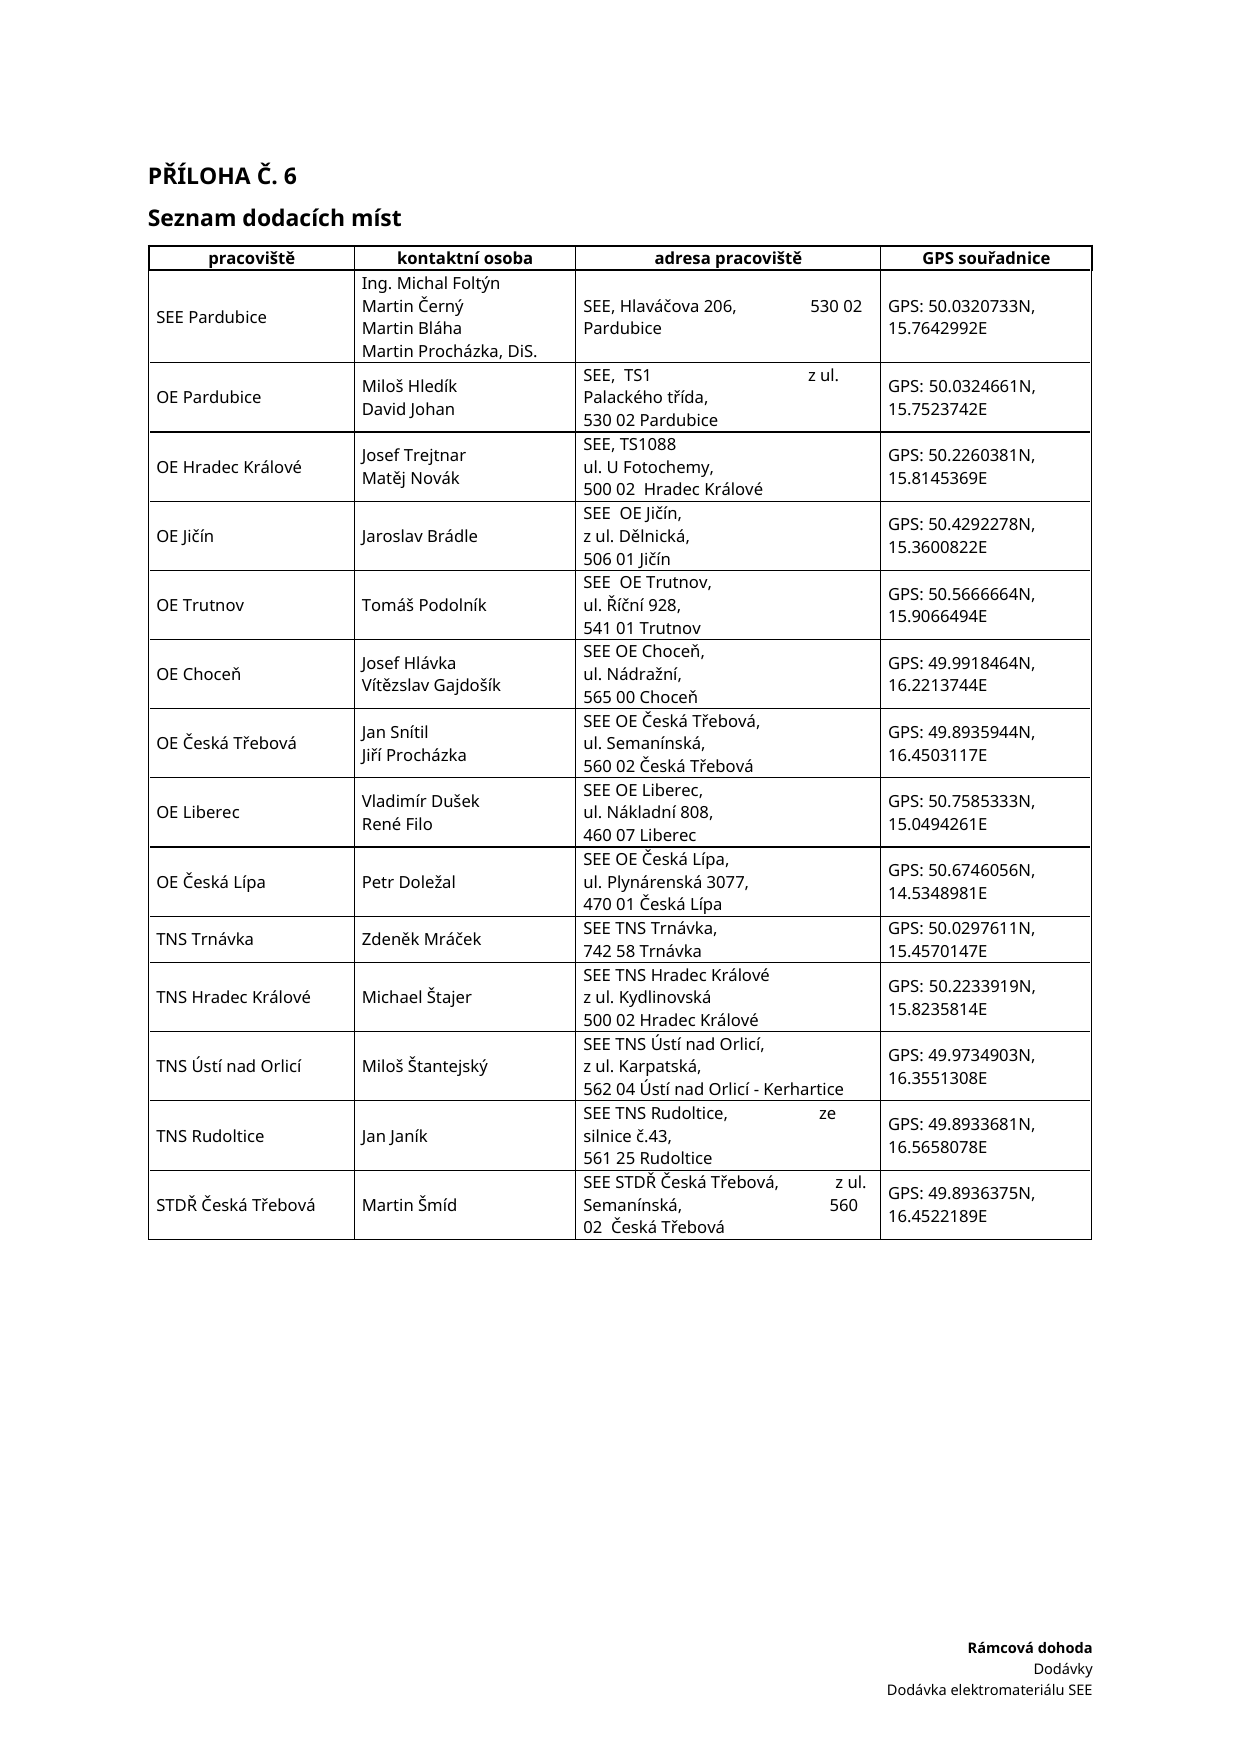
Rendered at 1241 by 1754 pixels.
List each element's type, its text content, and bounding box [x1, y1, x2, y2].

table_cell GPS: 49.8935944N, 16.4503117E [881, 708, 1091, 777]
table_cell Jan Janík [355, 1101, 575, 1169]
table_cell OE Česká Třebová [149, 708, 354, 777]
table_cell Jaroslav Brádle [355, 502, 575, 570]
table_cell TNS Hradec Králové [149, 962, 354, 1031]
table_cell SEE, Hlaváčova 206, 530 02 Pardubice [576, 271, 880, 362]
table_cell TNS Trnávka [149, 916, 354, 962]
table_cell OE Pardubice [149, 362, 354, 431]
table_cell Ing. Michal Foltýn Martin Černý Martin Bláha Martin Procházka, DiS. [355, 271, 575, 362]
table_cell SEE TNS Trnávka, 742 58 Trnávka [576, 917, 880, 962]
table_cell SEE, TS1088 ul. U Fotochemy, 500 02 Hradec Králové [576, 433, 880, 501]
table_cell GPS: 50.6746056N, 14.5348981E [881, 846, 1091, 916]
table_header kontaktní osoba [355, 247, 575, 269]
table_cell OE Hradec Králové [149, 431, 354, 501]
table_cell TNS Ústí nad Orlicí [149, 1031, 354, 1100]
table_header pracoviště [150, 247, 354, 269]
table_cell SEE OE Česká Třebová, ul. Semanínská, 560 02 Česká Třebová [576, 709, 880, 777]
table_cell GPS: 50.0324661N, 15.7523742E [881, 362, 1091, 431]
table_cell Tomáš Podolník [355, 571, 575, 639]
table_cell GPS: 49.8936375N, 16.4522189E [881, 1170, 1091, 1239]
table_cell Josef Hlávka Vítězslav Gajdošík [355, 640, 575, 708]
table_cell GPS: 50.2260381N, 15.8145369E [881, 431, 1091, 501]
table_cell GPS: 50.5666664N, 15.9066494E [881, 570, 1091, 639]
table_cell Michael Štajer [355, 963, 575, 1031]
table_cell SEE OE Česká Lípa, ul. Plynárenská 3077, 470 01 Česká Lípa [576, 848, 880, 916]
table_cell Josef Trejtnar Matěj Novák [355, 433, 575, 501]
table_cell Zdeněk Mráček [355, 917, 575, 962]
table_header adresa pracoviště [576, 247, 880, 269]
table_cell SEE Pardubice [149, 271, 354, 362]
table_cell Martin Šmíd [355, 1171, 575, 1239]
text Příloha č. 6 [148, 161, 1093, 190]
table_cell Vladimír Dušek René Filo [355, 778, 575, 846]
table_cell SEE OE Trutnov, ul. Říční 928, 541 01 Trutnov [576, 571, 880, 639]
table_cell GPS: 49.9918464N, 16.2213744E [881, 639, 1091, 708]
table_cell Jan Snítil Jiří Procházka [355, 709, 575, 777]
table_cell OE Liberec [149, 777, 354, 846]
table_cell SEE OE Choceň, ul. Nádražní, 565 00 Choceň [576, 640, 880, 708]
table_cell Miloš Štantejský [355, 1032, 575, 1100]
table_cell TNS Rudoltice [149, 1100, 354, 1169]
table_cell GPS: 50.0297611N, 15.4570147E [881, 916, 1091, 962]
table_cell OE Trutnov [149, 570, 354, 639]
table_cell Petr Doležal [355, 848, 575, 916]
table_cell Miloš Hledík David Johan [355, 363, 575, 431]
table_cell SEE TNS Hradec Králové z ul. Kydlinovská 500 02 Hradec Králové [576, 963, 880, 1031]
table_cell OE Jičín [149, 501, 354, 570]
table_cell GPS: 50.4292278N, 15.3600822E [881, 501, 1091, 570]
table_cell GPS: 50.7585333N, 15.0494261E [881, 777, 1091, 846]
table_cell SEE OE Liberec, ul. Nákladní 808, 460 07 Liberec [576, 778, 880, 846]
table_cell GPS: 49.8933681N, 16.5658078E [881, 1100, 1091, 1169]
table_header GPS souřadnice [881, 247, 1091, 269]
table_cell GPS: 49.9734903N, 16.3551308E [881, 1031, 1091, 1100]
table_cell SEE OE Jičín, z ul. Dělnická, 506 01 Jičín [576, 502, 880, 570]
table_cell STDŘ Česká Třebová [149, 1170, 354, 1239]
table_cell GPS: 50.2233919N, 15.8235814E [881, 962, 1091, 1031]
table_cell OE Choceň [149, 639, 354, 708]
table_cell SEE STDŘ Česká Třebová, z ul. Semanínská, 560 02 Česká Třebová [576, 1171, 880, 1239]
table_cell SEE TNS Ústí nad Orlicí, z ul. Karpatská, 562 04 Ústí nad Orlicí - Kerhartice [576, 1032, 880, 1100]
table_cell SEE, TS1 z ul. Palackého třída, 530 02 Pardubice [576, 363, 880, 431]
text Seznam dodacích míst [148, 203, 1093, 232]
table_cell SEE TNS Rudoltice, ze silnice č.43, 561 25 Rudoltice [576, 1101, 880, 1169]
table_cell GPS: 50.0320733N, 15.7642992E [881, 269, 1091, 362]
table_cell OE Česká Lípa [149, 846, 354, 916]
